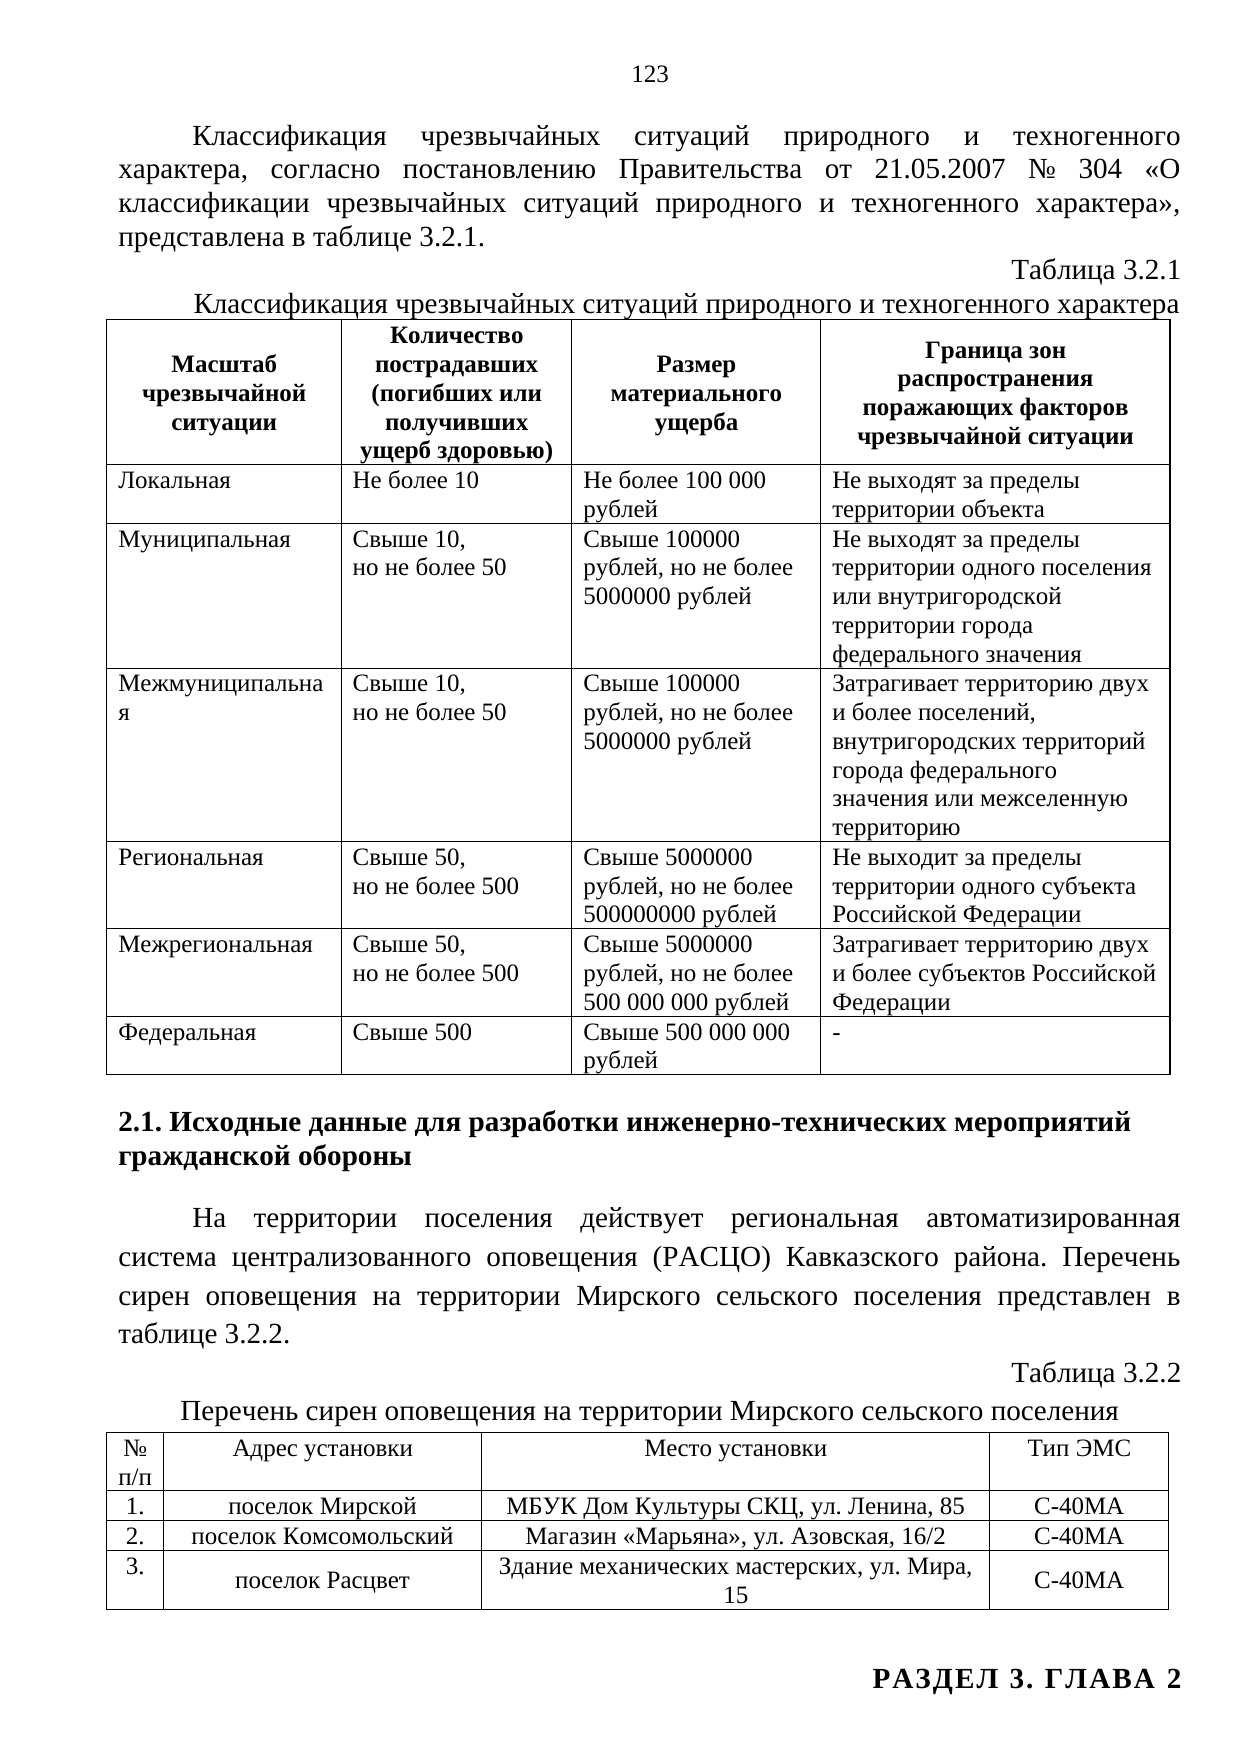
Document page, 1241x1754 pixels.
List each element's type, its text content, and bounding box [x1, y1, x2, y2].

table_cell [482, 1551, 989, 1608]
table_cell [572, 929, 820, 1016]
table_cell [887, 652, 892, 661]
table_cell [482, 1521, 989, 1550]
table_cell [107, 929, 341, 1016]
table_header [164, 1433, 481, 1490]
text Классификация чрезвычайных ситуаций природного и техногенного характера, согласно постановлению Правительства от 21.05.2007 № 304 «О классификации чрезвычайных ситуаций природного и техногенного характера», представлена в таблице 3.2.1. [118, 118, 1181, 252]
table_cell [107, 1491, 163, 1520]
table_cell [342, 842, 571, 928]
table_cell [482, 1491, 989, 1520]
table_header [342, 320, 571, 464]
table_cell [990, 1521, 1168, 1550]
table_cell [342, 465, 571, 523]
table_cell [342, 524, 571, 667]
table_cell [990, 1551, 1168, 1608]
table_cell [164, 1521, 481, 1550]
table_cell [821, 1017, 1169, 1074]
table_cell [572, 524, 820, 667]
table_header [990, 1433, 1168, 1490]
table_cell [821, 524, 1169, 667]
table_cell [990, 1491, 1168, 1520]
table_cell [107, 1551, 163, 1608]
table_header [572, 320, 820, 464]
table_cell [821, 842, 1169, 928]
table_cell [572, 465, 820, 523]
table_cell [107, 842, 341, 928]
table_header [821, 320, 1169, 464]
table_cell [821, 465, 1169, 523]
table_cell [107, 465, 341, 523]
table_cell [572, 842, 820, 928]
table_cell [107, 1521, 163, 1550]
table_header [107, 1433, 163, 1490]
text 2.1. Исходные данные для разработки инженерно-технических мероприятий гражданской обороны [118, 1104, 1181, 1171]
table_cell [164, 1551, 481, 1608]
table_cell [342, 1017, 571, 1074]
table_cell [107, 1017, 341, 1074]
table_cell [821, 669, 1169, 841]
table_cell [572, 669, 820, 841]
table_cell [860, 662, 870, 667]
text Классификация чрезвычайных ситуаций природного и техногенного характера [118, 286, 1181, 319]
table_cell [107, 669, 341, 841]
text Перечень сирен оповещения на территории Мирского сельского поселения [118, 1393, 1181, 1427]
text На территории поселения действует региональная автоматизированная система централизованного оповещения (РАСЦО) Кавказского района. Перечень сирен оповещения на территории Мирского сельского поселения представлен в таблице 3.2.2. [118, 1201, 1181, 1350]
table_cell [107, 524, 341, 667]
text Таблица 3.2.1 [118, 252, 1181, 286]
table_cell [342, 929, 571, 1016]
text Таблица 3.2.2 [118, 1355, 1181, 1388]
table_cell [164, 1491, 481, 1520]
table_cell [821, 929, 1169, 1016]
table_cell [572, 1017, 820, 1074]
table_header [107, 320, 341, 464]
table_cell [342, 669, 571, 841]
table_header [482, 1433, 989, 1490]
